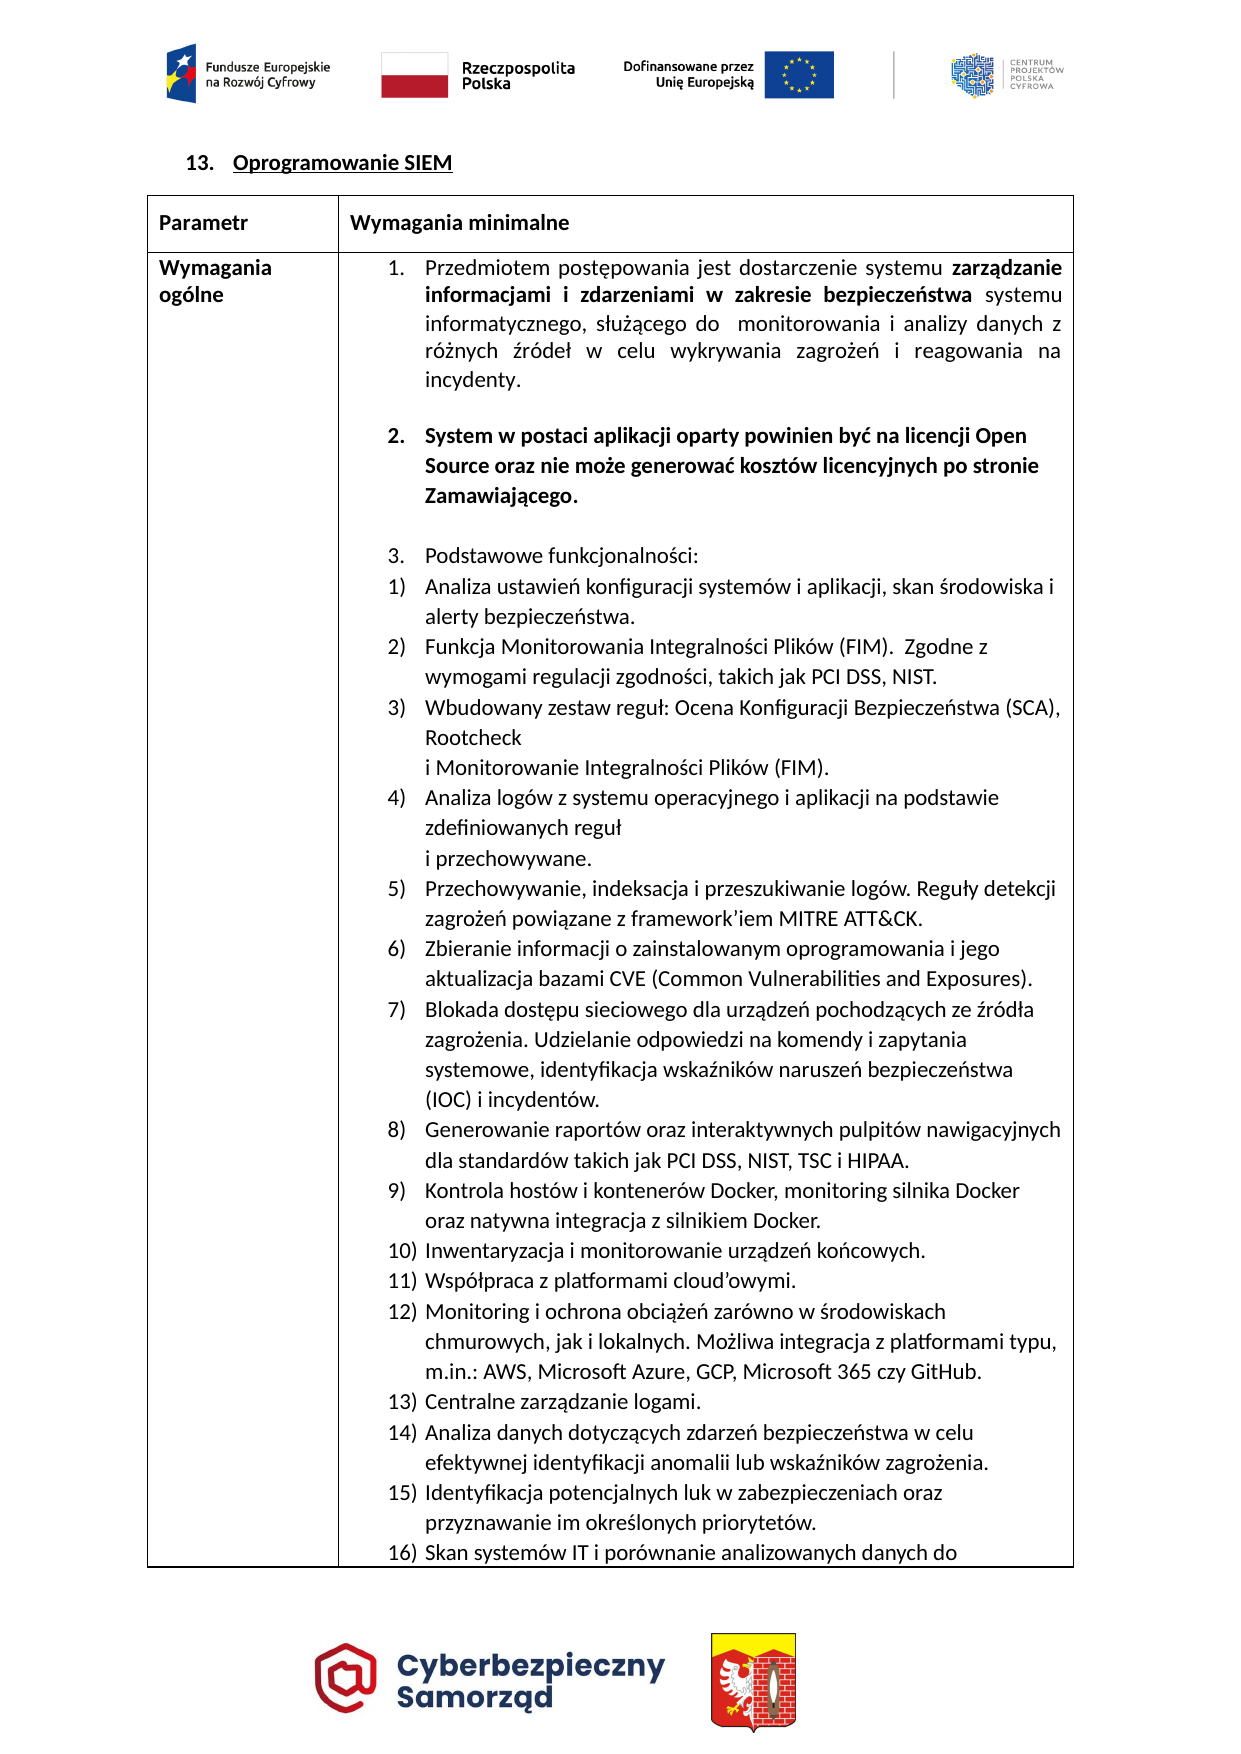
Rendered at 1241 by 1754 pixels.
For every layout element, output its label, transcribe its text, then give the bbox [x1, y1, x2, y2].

picture [311, 1640, 670, 1722]
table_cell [339, 253, 1073, 1566]
table_header Wymagania minimalne [339, 196, 1073, 252]
picture [711, 1633, 796, 1733]
table_cell Wymagania ogólne [148, 253, 338, 1566]
list Oprogramowanie SIEM [185, 148, 1093, 176]
table_header Parametr [148, 196, 338, 252]
picture [147, 23, 1093, 123]
